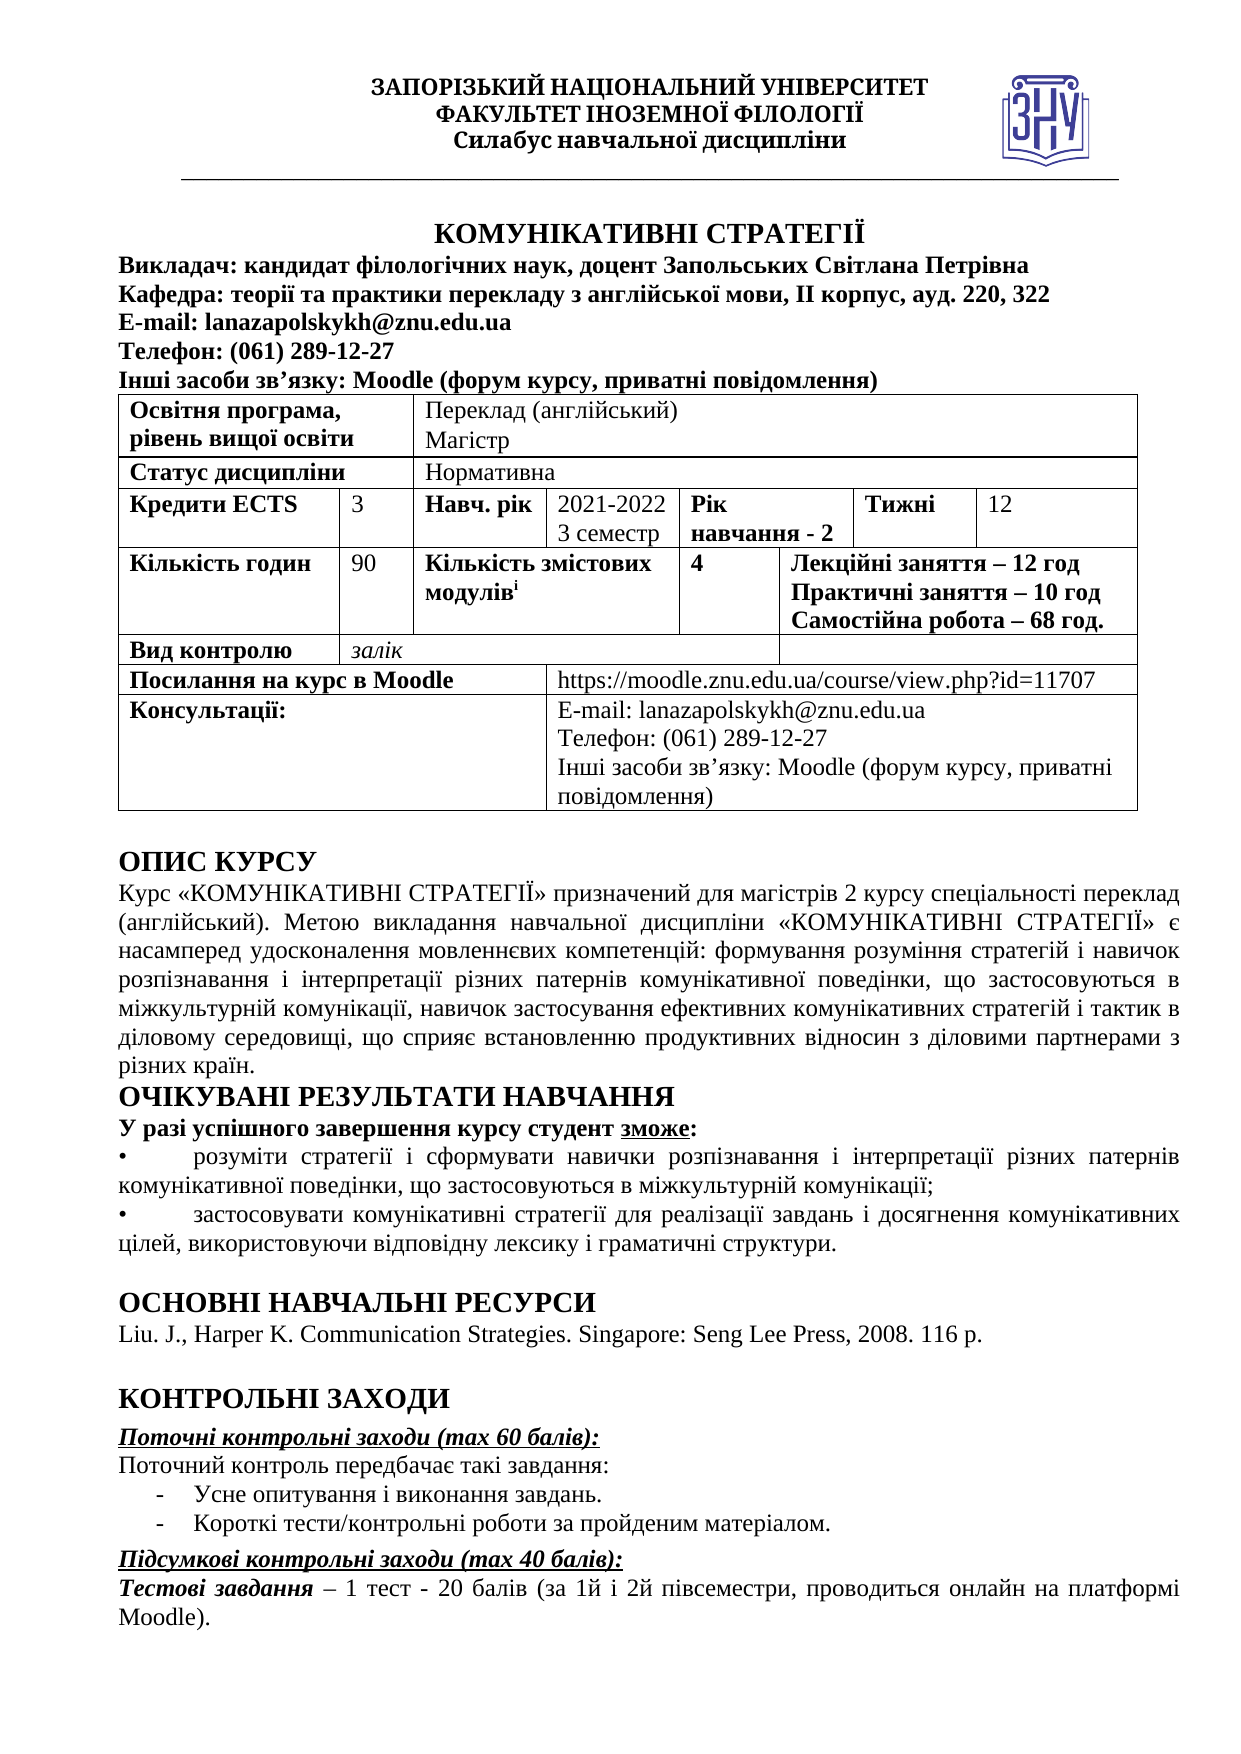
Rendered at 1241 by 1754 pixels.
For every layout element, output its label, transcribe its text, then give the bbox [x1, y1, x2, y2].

text Кафедра: теорії та практики перекладу з англійської мови, ІІ корпус, ауд. 220, 322 [118, 279, 1181, 307]
text Викладач: кандидат філологічних наук, доцент Запольських Світлана Петрівна [118, 250, 1181, 279]
text E-mail: lanazapolskykh@znu.edu.ua [118, 307, 1181, 336]
text • розуміти стратегії і сформувати навички розпізнавання і інтерпретації різних патернів комунікативної поведінки, що застосовуються в міжкультурній комунікації; [118, 1141, 1181, 1199]
table_cell 3 [340, 489, 413, 547]
table_cell 2021-2022 3 семестр [547, 489, 679, 547]
table_cell Статус дисципліни [119, 458, 413, 488]
text Телефон: (061) 289-12-27 [118, 336, 1181, 365]
table_cell Кількість годин [119, 548, 339, 634]
text ОЧІКУВАНІ РЕЗУЛЬТАТИ НАВЧАННЯ [118, 1079, 1181, 1113]
table_cell 4 [680, 548, 779, 634]
text • застосовувати комунікативні стратегії для реалізації завдань і досягнення комунікативних цілей, використовуючи відповідну лексику і граматичні структури. [118, 1199, 1181, 1256]
table_cell Тижні [854, 489, 976, 547]
table_cell Посилання на курс в Moodle [119, 665, 546, 694]
picture [1002, 75, 1090, 167]
text КОНТРОЛЬНІ ЗАХОДИ [118, 1381, 1181, 1414]
table_header Освітня програма, рівень вищої освіти [119, 395, 413, 456]
table_cell https://moodle.znu.edu.ua/course/view.php?id=11707 [547, 665, 1137, 694]
table_cell Навч. рік [414, 489, 546, 547]
list Усне опитування і виконання завдань. [156, 1479, 1181, 1508]
table_cell залік [340, 635, 779, 664]
text КОМУНІКАТИВНІ СТРАТЕГІЇ [118, 216, 1181, 250]
table_cell Лекційні заняття – 12 год Практичні заняття – 10 год Самостійна робота – 68 год. [780, 548, 1137, 634]
table_cell [780, 635, 1137, 664]
table_cell 12 [977, 489, 1137, 547]
table_cell Вид контролю [119, 635, 339, 664]
list Короткі тести/контрольні роботи за пройденим матеріалом. [156, 1508, 1181, 1537]
text Підсумкові контрольні заходи (max 40 балів): [118, 1544, 1181, 1573]
table_cell 90 [340, 548, 413, 634]
table_cell Консультації: [119, 695, 546, 810]
text Інші засоби зв’язку: Moodle (форум курсу, приватні повідомлення) [118, 365, 1181, 394]
table_cell Кредити ECTS [119, 489, 339, 547]
text Курс «КОМУНІКАТИВНІ СТРАТЕГІЇ» призначений для магістрів 2 курсу спеціальності переклад (англійський). Метою викладання навчальної дисципліни «КОМУНІКАТИВНІ СТРАТЕГІЇ» є насамперед удосконалення мовленнєвих компетенцій: формування розуміння стратегій і навичок розпізнавання і інтерпретації різних патернів комунікативної поведінки, що застосовуються в міжкультурній комунікації, навичок застосування ефективних комунікативних стратегій і тактик в діловому середовищі, що сприяє встановленню продуктивних відносин з діловими партнерами з різних країн. [118, 878, 1181, 1079]
text Поточні контрольні заходи (max 60 балів): [118, 1422, 1181, 1451]
table_cell Кількість змістових модулів [414, 548, 679, 634]
text У разі успішного завершення курсу студент зможе: [118, 1113, 1181, 1141]
text ОПИС КУРСУ [118, 844, 1181, 878]
text Поточний контроль передбачає такі завдання: [118, 1451, 1181, 1479]
text Тестові завдання – 1 тест - 20 балів (за 1й і 2й півсеместри, проводиться онлайн на платформі Moodle). [118, 1573, 1181, 1630]
table_cell Нормативна [414, 458, 1137, 488]
table_header Переклад (англійський) Магістр [414, 395, 1137, 456]
text ОСНОВНІ НАВЧАЛЬНІ РЕСУРСИ [118, 1285, 1181, 1319]
table_cell E-mail: lanazapolskykh@znu.edu.ua Телефон: (061) 289-12-27 Інші засоби зв’язку: Moodle (форум курсу, приватні повідомлення) [547, 695, 1137, 810]
text Liu. J., Harper K. Communication Strategies. Singapore: Seng Lee Press, 2008. 116 p. [118, 1319, 1181, 1347]
table_cell Рік навчання - 2 [680, 489, 853, 547]
